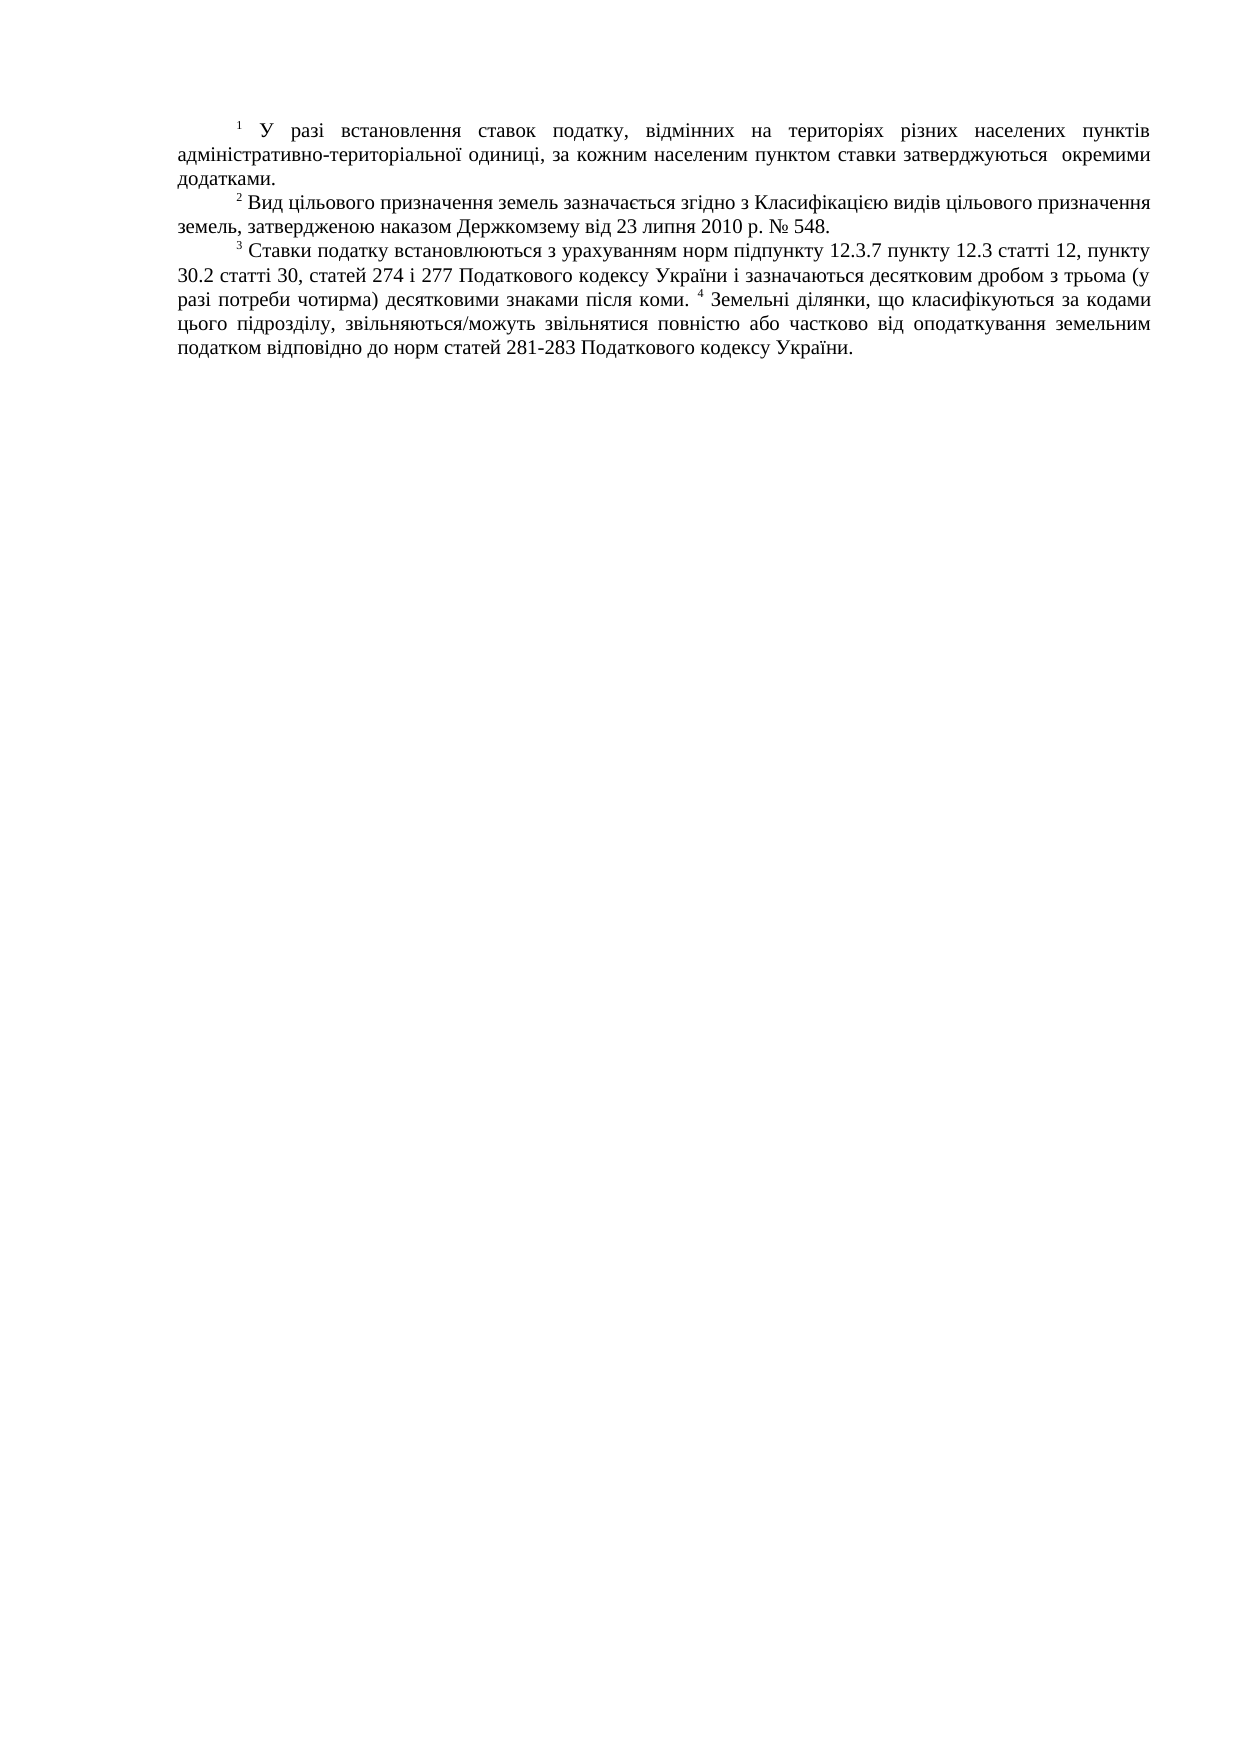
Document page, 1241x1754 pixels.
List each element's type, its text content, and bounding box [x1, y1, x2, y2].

text 2 Вид цільового призначення земель зазначається згідно з Класифікацією видів цільового призначення земель, затвердженою наказом Держкомзему від 23 липня 2010 р. № 548. [177, 190, 1152, 238]
text 1 У разі встановлення ставок податку, відмінних на територіях різних населених пунктів адміністративно-територіальної одиниці, за кожним населеним пунктом ставки затверджуються окремими додатками. [177, 118, 1152, 190]
text 3 Ставки податку встановлюються з урахуванням норм підпункту 12.3.7 пункту 12.3 статті 12, пункту 30.2 статті 30, статей 274 і 277 Податкового кодексу України і зазначаються десятковим дробом з трьома (у разі потреби чотирма) десятковими знаками після коми. 4 Земельні ділянки, що класифікуються за кодами цього підрозділу, звільняються/можуть звільнятися повністю або частково від оподаткування земельним податком відповідно до норм статей 281-283 Податкового кодексу України. [177, 238, 1152, 359]
